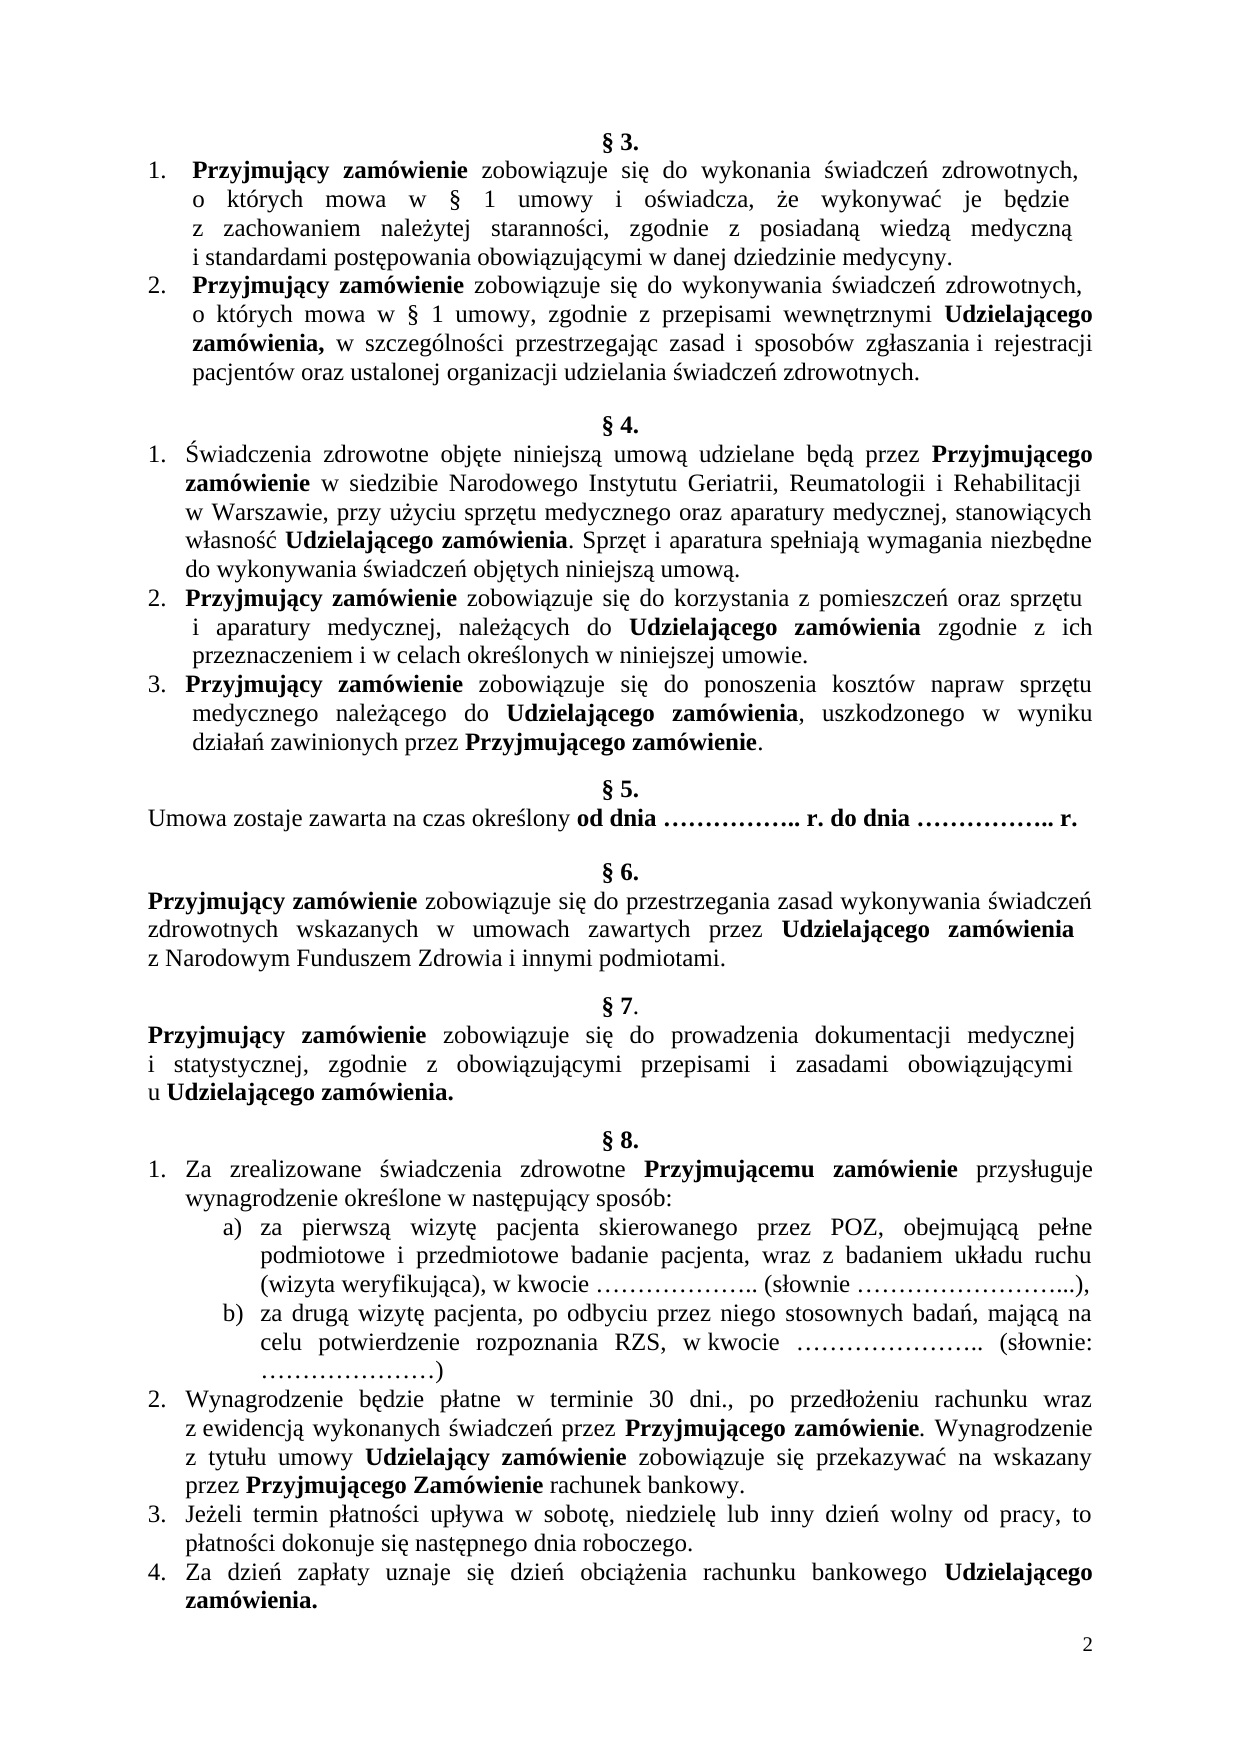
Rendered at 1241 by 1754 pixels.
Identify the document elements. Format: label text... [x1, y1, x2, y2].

list Przyjmujący zamówienie zobowiązuje się do wykonywania świadczeń zdrowotnych, o których mowa w § 1 umowy, zgodnie z przepisami wewnętrznymi Udzielającego zamówienia, w szczególności przestrzegając zasad i sposobów zgłaszania i rejestracji pacjentów oraz ustalonej organizacji udzielania świadczeń zdrowotnych. [148, 270, 1093, 385]
list za pierwszą wizytę pacjenta skierowanego przez POZ, obejmującą pełne podmiotowe i przedmiotowe badanie pacjenta, wraz z badaniem układu ruchu (wizyta weryfikująca), w kwocie ……………….. (słownie ……………………...), [223, 1212, 1093, 1298]
text Przyjmujący zamówienie zobowiązuje się do przestrzegania zasad wykonywania świadczeń zdrowotnych wskazanych w umowach zawartych przez Udzielającego zamówienia z Narodowym Funduszem Zdrowia i innymi podmiotami. [148, 886, 1093, 972]
text § 4. [148, 410, 1093, 439]
list Przyjmujący zamówienie zobowiązuje się do wykonania świadczeń zdrowotnych, o których mowa w § 1 umowy i oświadcza, że wykonywać je będzie z zachowaniem należytej staranności, zgodnie z posiadaną wiedzą medyczną i standardami postępowania obowiązującymi w danej dziedzinie medycyny. [148, 155, 1093, 270]
list Za zrealizowane świadczenia zdrowotne Przyjmującemu zamówienie przysługuje wynagrodzenie określone w następujący sposób: [148, 1154, 1093, 1212]
text § 7. [148, 991, 1093, 1020]
list Jeżeli termin płatności upływa w sobotę, niedzielę lub inny dzień wolny od pracy, to płatności dokonuje się następnego dnia roboczego. [148, 1499, 1093, 1557]
list Za dzień zapłaty uznaje się dzień obciążenia rachunku bankowego Udzielającego zamówienia. [148, 1557, 1093, 1614]
list za drugą wizytę pacjenta, po odbyciu przez niego stosownych badań, mającą na celu potwierdzenie rozpoznania RZS, w kwocie ………………….. (słownie: …………………) [223, 1298, 1093, 1384]
text § 8. [148, 1125, 1093, 1154]
text § 3. [148, 127, 1093, 155]
list Przyjmujący zamówienie zobowiązuje się do korzystania z pomieszczeń oraz sprzętu i aparatury medycznej, należących do Udzielającego zamówienia zgodnie z ich przeznaczeniem i w celach określonych w niniejszej umowie. [148, 583, 1093, 669]
text § 6. [148, 857, 1093, 886]
text Umowa zostaje zawarta na czas określony od dnia …………….. r. do dnia …………….. r. [148, 803, 1093, 832]
list Świadczenia zdrowotne objęte niniejszą umową udzielane będą przez Przyjmującego zamówienie w siedzibie Narodowego Instytutu Geriatrii, Reumatologii i Rehabilitacji w Warszawie, przy użyciu sprzętu medycznego oraz aparatury medycznej, stanowiących własność Udzielającego zamówienia. Sprzęt i aparatura spełniają wymagania niezbędne do wykonywania świadczeń objętych niniejszą umową. [148, 439, 1093, 583]
text Przyjmujący zamówienie zobowiązuje się do prowadzenia dokumentacji medycznej i statystycznej, zgodnie z obowiązującymi przepisami i zasadami obowiązującymi u Udzielającego zamówienia. [148, 1020, 1093, 1106]
text § 5. [148, 774, 1093, 803]
list Przyjmujący zamówienie zobowiązuje się do ponoszenia kosztów napraw sprzętu medycznego należącego do Udzielającego zamówienia, uszkodzonego w wyniku działań zawinionych przez Przyjmującego zamówienie. [148, 669, 1093, 755]
list Wynagrodzenie będzie płatne w terminie 30 dni., po przedłożeniu rachunku wraz z ewidencją wykonanych świadczeń przez Przyjmującego zamówienie. Wynagrodzenie z tytułu umowy Udzielający zamówienie zobowiązuje się przekazywać na wskazany przez Przyjmującego Zamówienie rachunek bankowy. [148, 1384, 1093, 1499]
